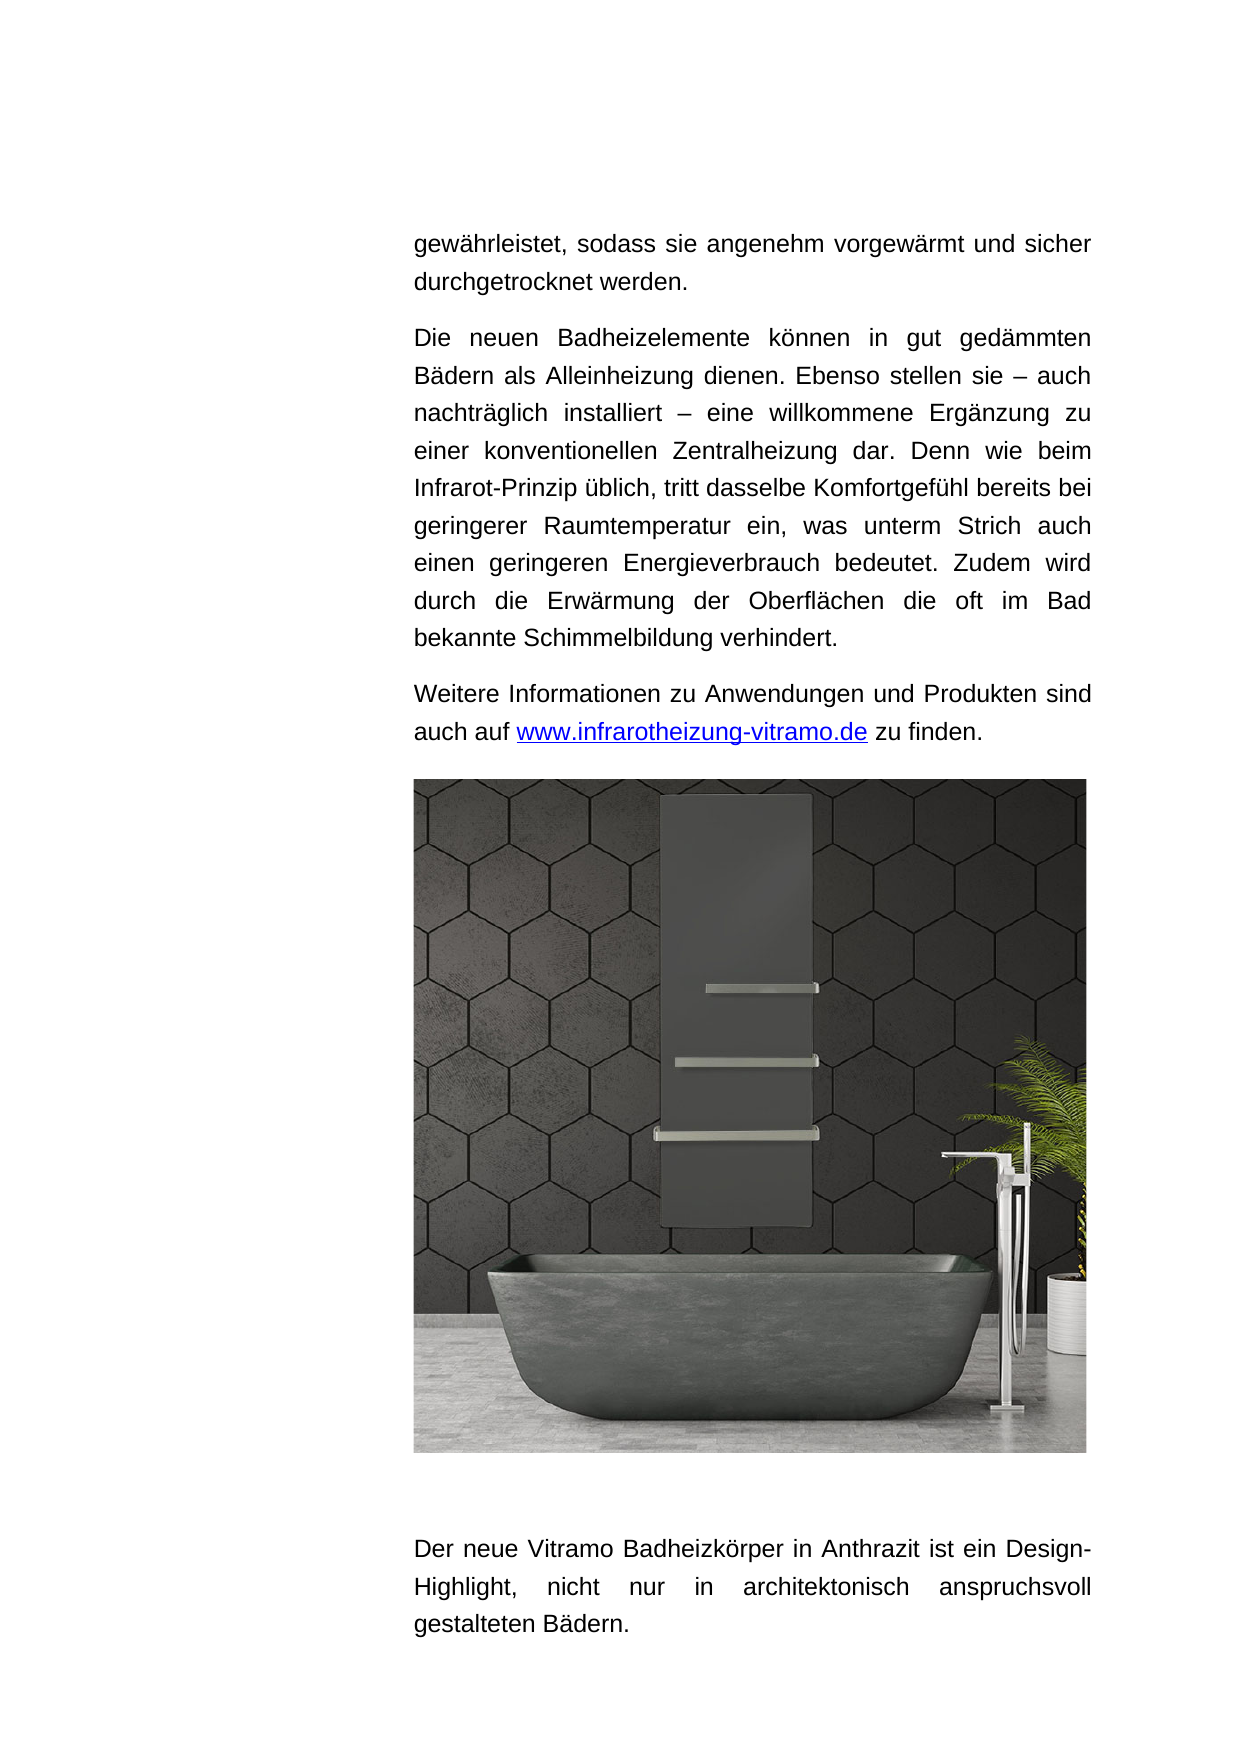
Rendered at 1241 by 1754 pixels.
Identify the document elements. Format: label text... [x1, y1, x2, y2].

text Die neuen Badheizelemente können in gut gedämmten Bädern als Alleinheizung dienen. Ebenso stellen sie – auch nachträglich installiert – eine willkommene Ergänzung zu einer konventionellen Zentralheizung dar. Denn wie beim Infrarot-Prinzip üblich, tritt dasselbe Komfortgefühl bereits bei geringerer Raumtemperatur ein, was unterm Strich auch einen geringeren Energieverbrauch bedeutet. Zudem wird durch die Erwärmung der Oberflächen die oft im Bad bekannte Schimmelbildung verhindert. [413, 317, 1093, 654]
picture [413, 779, 1087, 1453]
text Weitere Informationen zu Anwendungen und Produkten sind auch auf www.infrarotheizung-vitramo.de zu finden. [413, 673, 1093, 748]
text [413, 223, 1093, 298]
text Der neue Vitramo Badheizkörper in Anthrazit ist ein Design-Highlight, nicht nur in architektonisch anspruchsvoll gestalteten Bädern. [413, 1527, 1093, 1640]
